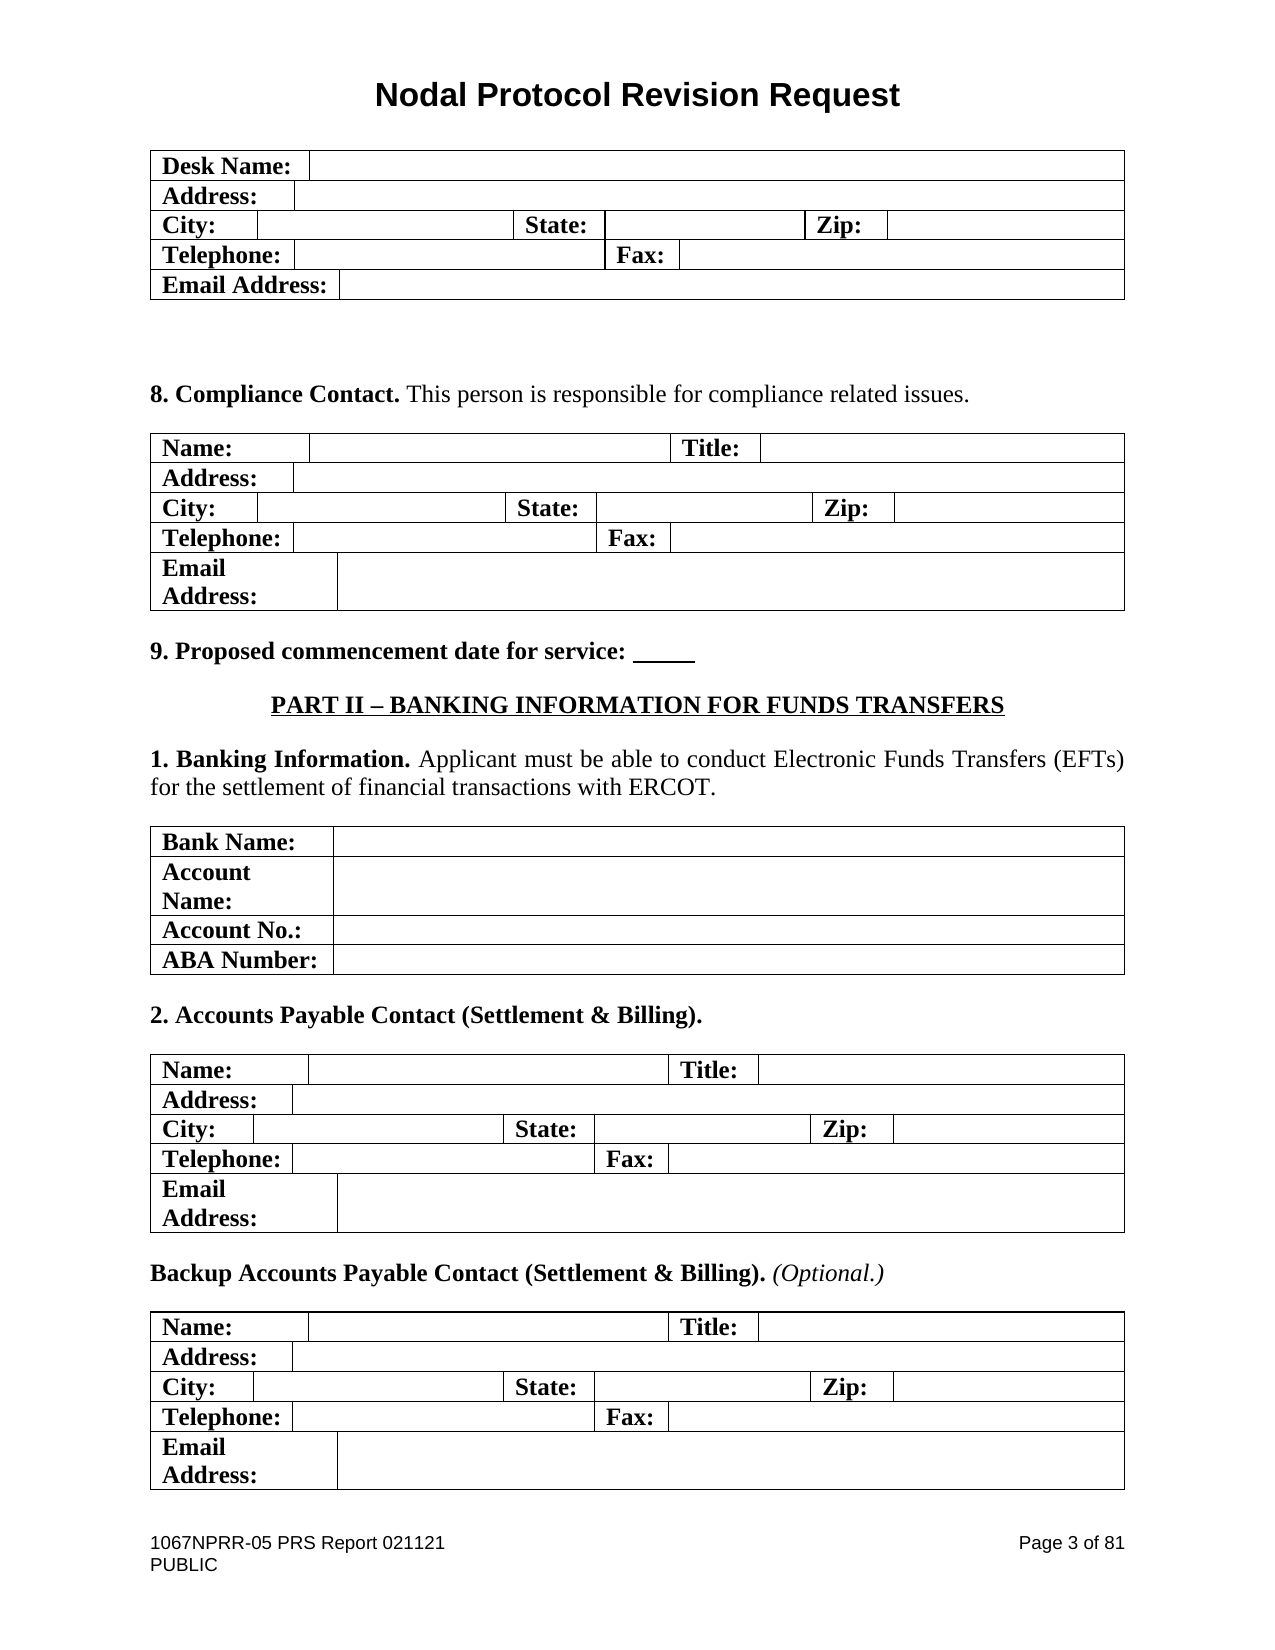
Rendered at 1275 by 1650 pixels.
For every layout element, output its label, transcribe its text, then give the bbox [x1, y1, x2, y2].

table_cell [895, 493, 1124, 522]
table_header [309, 1055, 668, 1084]
table_cell Zip: [806, 211, 887, 239]
table_cell [293, 1144, 594, 1173]
table_cell Email Address: [151, 1432, 337, 1489]
table_cell Email Address: [151, 1174, 337, 1232]
table_cell [334, 945, 1124, 974]
table_header Title: [669, 1055, 758, 1084]
table_cell Email Address: [151, 270, 339, 299]
table_header [759, 1055, 1124, 1084]
table_cell ABA Number: [151, 945, 333, 974]
table_header [334, 827, 1124, 856]
table_cell Telephone: [151, 1402, 292, 1431]
table_header [761, 434, 1124, 462]
text 9. Proposed commencement date for service: [150, 636, 1125, 665]
table_header [759, 1313, 1124, 1341]
table_cell Fax: [606, 240, 679, 269]
table_header [310, 151, 1124, 180]
table_cell Fax: [595, 1144, 668, 1173]
table_cell [293, 1402, 594, 1431]
table_header [310, 434, 670, 462]
table_cell [258, 493, 505, 522]
table_cell [334, 916, 1124, 944]
table_cell State: [514, 211, 604, 239]
table_cell [669, 1144, 1124, 1173]
table_cell Telephone: [151, 240, 294, 269]
table_cell [894, 1372, 1124, 1401]
table_header Name: [151, 434, 309, 462]
table_cell [597, 493, 812, 522]
table_cell Address: [151, 181, 294, 209]
table_cell Fax: [595, 1402, 668, 1431]
table_cell Email Address: [151, 553, 337, 610]
table_cell City: [151, 211, 257, 239]
table_cell Account Name: [151, 857, 333, 914]
text 8. Compliance Contact. This person is responsible for compliance related issues. [150, 379, 1125, 407]
table_header Name: [151, 1313, 308, 1341]
table_cell [669, 1402, 1124, 1431]
table_header Bank Name: [151, 827, 333, 856]
table_cell Fax: [597, 523, 670, 552]
text 2. Accounts Payable Contact (Settlement & Billing). [150, 1000, 1125, 1029]
table_cell [294, 463, 1124, 492]
table_cell Zip: [811, 1115, 893, 1143]
text 1. Banking Information. Applicant must be able to conduct Electronic Funds Transfers (EFTs) for the settlement of financial transactions with ERCOT. [150, 744, 1125, 801]
table_cell Address: [151, 463, 293, 492]
table_cell City: [151, 1372, 253, 1401]
table_header [309, 1313, 668, 1341]
table_cell Telephone: [151, 523, 293, 552]
table_cell Zip: [811, 1372, 893, 1401]
table_cell [606, 211, 804, 239]
table_cell Telephone: [151, 1144, 292, 1173]
table_cell [254, 1372, 503, 1401]
table_cell [338, 553, 1124, 610]
table_header Name: [151, 1055, 308, 1084]
table_cell [293, 1342, 1124, 1371]
table_cell [888, 211, 1124, 239]
table_cell State: [504, 1115, 594, 1143]
table_cell City: [151, 493, 257, 522]
table_cell Zip: [813, 493, 894, 522]
table_cell [295, 240, 604, 269]
table_header Desk Name: [151, 151, 309, 180]
table_cell [671, 523, 1124, 552]
table_cell State: [504, 1372, 594, 1401]
table_header Title: [671, 434, 760, 462]
table_cell [340, 270, 1124, 299]
table_cell [680, 240, 1124, 269]
table_header Title: [669, 1313, 758, 1341]
table_cell [334, 857, 1124, 914]
table_cell [295, 181, 1124, 209]
table_cell [293, 1085, 1124, 1113]
table_cell State: [506, 493, 596, 522]
table_cell [254, 1115, 503, 1143]
text Backup Accounts Payable Contact (Settlement & Billing). (Optional.) [150, 1258, 1125, 1286]
table_cell [894, 1115, 1124, 1143]
table_cell [258, 211, 513, 239]
table_cell [294, 523, 596, 552]
table_cell [595, 1115, 810, 1143]
table_cell Address: [151, 1342, 292, 1371]
table_cell [338, 1432, 1124, 1489]
table_cell [338, 1174, 1124, 1232]
table_cell Address: [151, 1085, 292, 1113]
table_cell Account No.: [151, 916, 333, 944]
table_cell City: [151, 1115, 253, 1143]
text PART II – BANKING INFORMATION FOR FUNDS TRANSFERS [150, 690, 1125, 719]
table_cell [595, 1372, 810, 1401]
